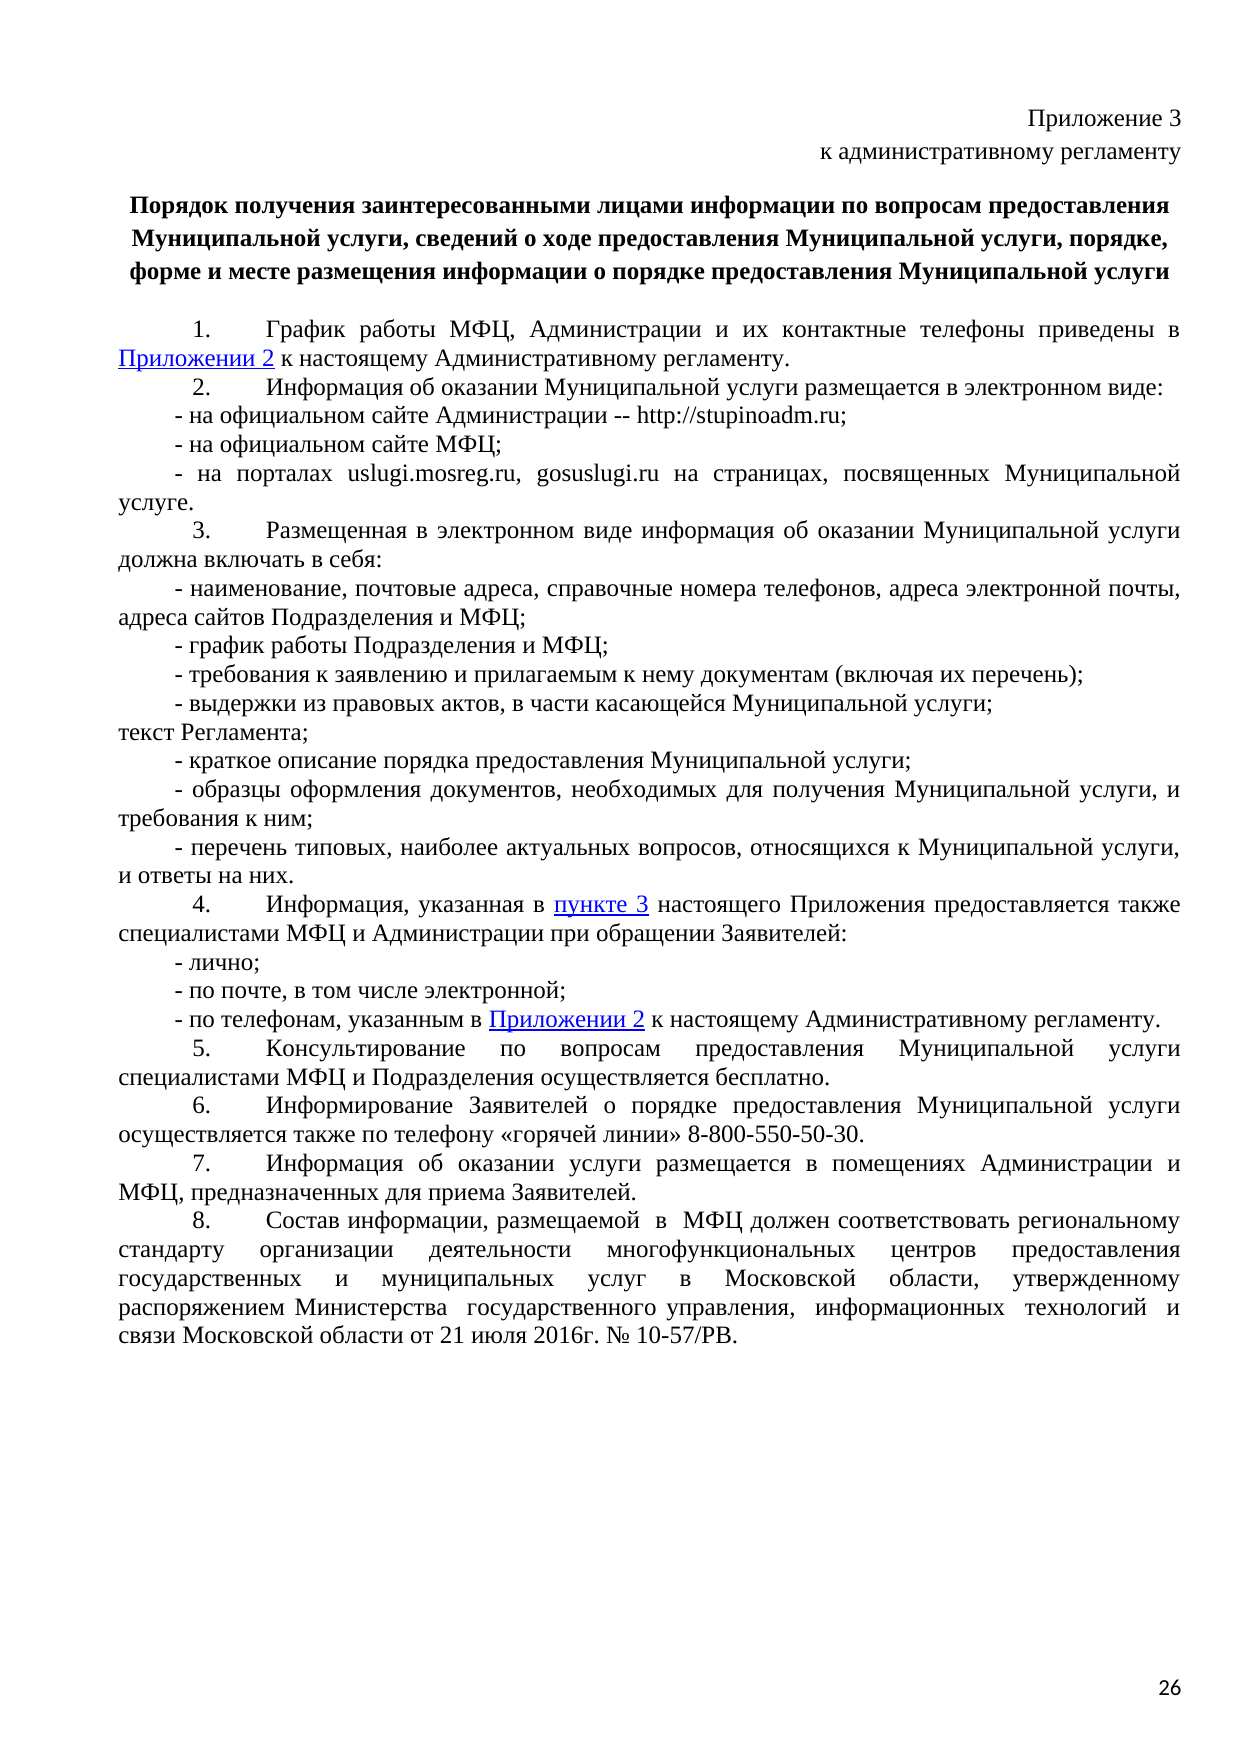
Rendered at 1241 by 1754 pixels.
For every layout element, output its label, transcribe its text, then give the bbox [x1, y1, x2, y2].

text - краткое описание порядка предоставления Муниципальной услуги; [118, 746, 1181, 774]
text Порядок получения заинтересованными лицами информации по вопросам предоставления Муниципальной услуги, сведений о ходе предоставления Муниципальной услуги, порядке, форме и месте размещения информации о порядке предоставления Муниципальной услуги [118, 190, 1181, 285]
list Информация, указанная в пункте 3 настоящего Приложения предоставляется также специалистами МФЦ и Администрации при обращении Заявителей: [118, 889, 1181, 947]
text - график работы Подразделения и МФЦ; [118, 631, 1181, 659]
text - по почте, в том числе электронной; [118, 976, 1181, 1004]
text - образцы оформления документов, необходимых для получения Муниципальной услуги, и требования к ним; [118, 774, 1181, 832]
text к административному регламенту [118, 136, 1181, 165]
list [118, 1206, 1181, 1349]
text - на официальном сайте МФЦ; [118, 429, 1181, 458]
list График работы МФЦ, Администрации и их контактные телефоны приведены в Приложении 2 к настоящему Административному регламенту. [118, 314, 1181, 372]
text текст Регламента; [118, 717, 1181, 746]
text - выдержки из правовых актов, в части касающейся Муниципальной услуги; [118, 688, 1181, 717]
text - по телефонам, указанным в Приложении 2 к настоящему Административному регламенту. [118, 1004, 1181, 1033]
list Размещенная в электронном виде информация об оказании Муниципальной услуги должна включать в себя: [118, 516, 1181, 573]
list Консультирование по вопросам предоставления Муниципальной услуги специалистами МФЦ и Подразделения осуществляется бесплатно. [118, 1033, 1181, 1091]
text - требования к заявлению и прилагаемым к нему документам (включая их перечень); [118, 659, 1181, 688]
text - наименование, почтовые адреса, справочные номера телефонов, адреса электронной почты, адреса сайтов Подразделения и МФЦ; [118, 573, 1181, 631]
text - на порталах uslugi.mosreg.ru, gosuslugi.ru на страницах, посвященных Муниципальной услуге. [118, 458, 1181, 516]
list Информация об оказании услуги размещается в помещениях Администрации и МФЦ, предназначенных для приема Заявителей. [118, 1148, 1181, 1206]
text - лично; [118, 947, 1181, 976]
text - перечень типовых, наиболее актуальных вопросов, относящихся к Муниципальной услуги, и ответы на них. [118, 832, 1181, 889]
list Информация об оказании Муниципальной услуги размещается в электронном виде: [118, 372, 1181, 401]
text Приложение 3 [118, 103, 1181, 132]
text - на официальном сайте Администрации -- http://stupinoadm.ru; [118, 401, 1181, 429]
list Информирование Заявителей о порядке предоставления Муниципальной услуги осуществляется также по телефону «горячей линии» 8-800-550-50-30. [118, 1091, 1181, 1148]
